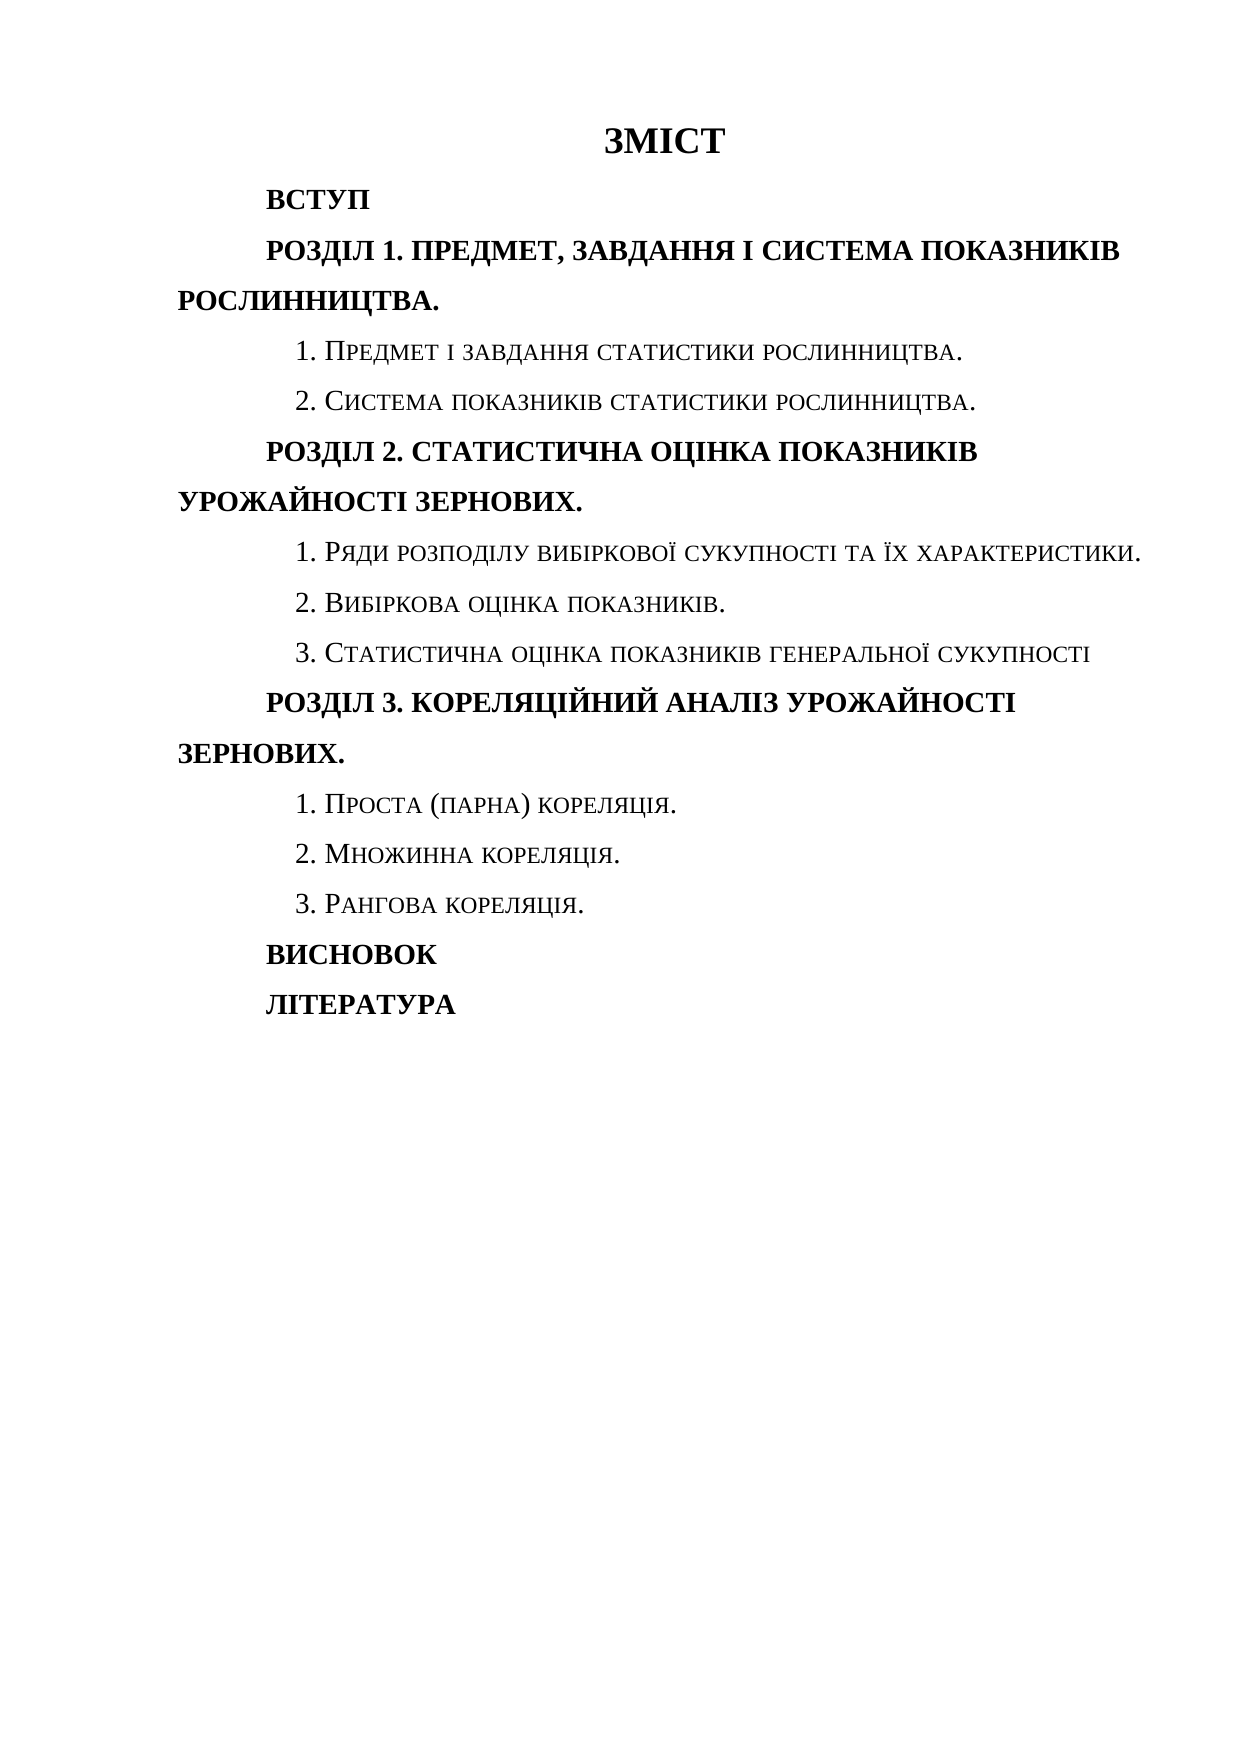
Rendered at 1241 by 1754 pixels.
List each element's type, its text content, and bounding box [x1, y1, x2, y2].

text 2. Система показників статистики рослинництва. [206, 384, 1152, 417]
text ЛІТЕРАТУРА [177, 987, 1152, 1021]
text 1. Предмет і завдання статистики рослинництва. [206, 333, 1152, 367]
text Розділ 1. Предмет, завдання і система показників рослинництва. [177, 233, 1152, 317]
text 1. Ряди розподілу вибіркової сукупності та їх характеристики. [206, 535, 1152, 568]
text 2. Множинна кореляція. [206, 837, 1152, 870]
text ВИСНОВОК [177, 937, 1152, 971]
text ВСТУП [177, 182, 1152, 216]
text Розділ 2. Статистична оцінка показників урожайності зернових. [177, 434, 1152, 518]
text 3. Рангова кореляція. [206, 887, 1152, 920]
text 1. Проста (парна) кореляція. [206, 786, 1152, 820]
text Зміст [177, 118, 1152, 161]
text 2. Вибіркова оцінка показників. [206, 585, 1152, 618]
text 3. Статистична оцінка показників генеральної сукупності [206, 635, 1152, 669]
text Розділ 3. Кореляційний аналіз урожайності зернових. [177, 686, 1152, 769]
